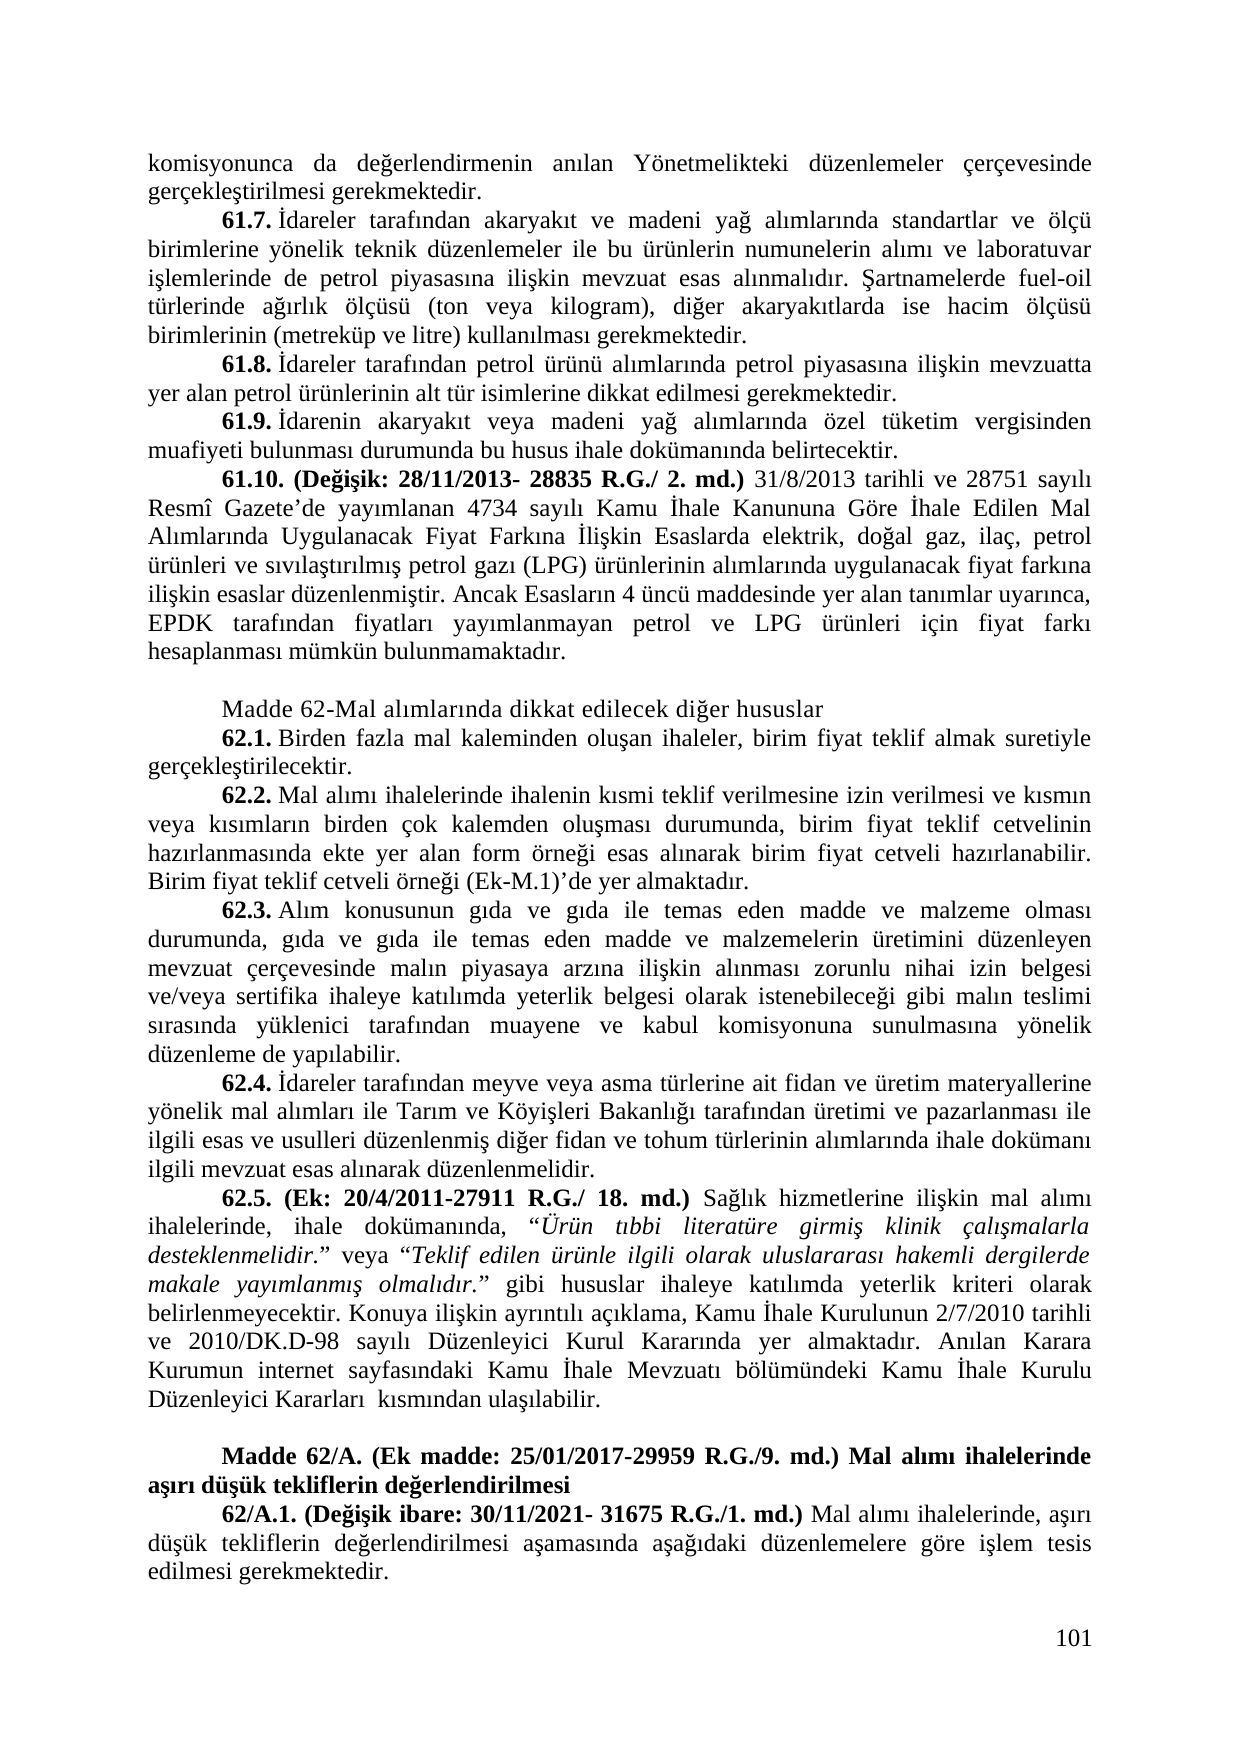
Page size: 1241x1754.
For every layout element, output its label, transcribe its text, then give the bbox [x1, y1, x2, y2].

text 62.1. Birden fazla mal kaleminden oluşan ihaleler, birim fiyat teklif almak suretiyle gerçekleştirilecektir. [148, 723, 1092, 780]
text 62.5. (Ek: 20/4/2011-27911 R.G./ 18. md.) Sağlık hizmetlerine ilişkin mal alımı ihalelerinde, ihale dokümanında, “Ürün tıbbi literatüre girmiş klinik çalışmalarla desteklenmelidir.” veya “Teklif edilen ürünle ilgili olarak uluslararası hakemli dergilerde makale yayımlanmış olmalıdır.” gibi hususlar ihaleye katılımda yeterlik kriteri olarak belirlenmeyecektir. Konuya ilişkin ayrıntılı açıklama, Kamu İhale Kurulunun 2/7/2010 tarihli ve 2010/DK.D-98 sayılı Düzenleyici Kurul Kararında yer almaktadır. Anılan Karara Kurumun internet sayfasındaki Kamu İhale Mevzuatı bölümündeki Kamu İhale Kurulu Düzenleyici Kararları kısmından ulaşılabilir. [148, 1183, 1092, 1413]
text 62.2. Mal alımı ihalelerinde ihalenin kısmi teklif verilmesine izin verilmesi ve kısmın veya kısımların birden çok kalemden oluşması durumunda, birim fiyat teklif cetvelinin hazırlanmasında ekte yer alan form örneği esas alınarak birim fiyat cetveli hazırlanabilir. Birim fiyat teklif cetveli örneği (Ek-M.1)’de yer almaktadır. [148, 780, 1092, 895]
text 61.7. İdareler tarafından akaryakıt ve madeni yağ alımlarında standartlar ve ölçü birimlerine yönelik teknik düzenlemeler ile bu ürünlerin numunelerin alımı ve laboratuvar işlemlerinde de petrol piyasasına ilişkin mevzuat esas alınmalıdır. Şartnamelerde fuel-oil türlerinde ağırlık ölçüsü (ton veya kilogram), diğer akaryakıtlarda ise hacim ölçüsü birimlerinin (metreküp ve litre) kullanılması gerekmektedir. [148, 205, 1092, 349]
subtitle Madde 62/A. (Ek madde: 25/01/2017-29959 R.G./9. md.) Mal alımı ihalelerinde aşırı düşük tekliflerin değerlendirilmesi [148, 1441, 1092, 1499]
text 61.8. İdareler tarafından petrol ürünü alımlarında petrol piyasasına ilişkin mevzuatta yer alan petrol ürünlerinin alt tür isimlerine dikkat edilmesi gerekmektedir. [148, 349, 1092, 406]
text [148, 148, 1092, 205]
subtitle Madde 62-Mal alımlarında dikkat edilecek diğer hususlar [148, 694, 1092, 723]
text 62.4. İdareler tarafından meyve veya asma türlerine ait fidan ve üretim materyallerine yönelik mal alımları ile Tarım ve Köyişleri Bakanlığı tarafından üretimi ve pazarlanması ile ilgili esas ve usulleri düzenlenmiş diğer fidan ve tohum türlerinin alımlarında ihale dokümanı ilgili mevzuat esas alınarak düzenlenmelidir. [148, 1068, 1092, 1183]
text 61.9. İdarenin akaryakıt veya madeni yağ alımlarında özel tüketim vergisinden muafiyeti bulunması durumunda bu husus ihale dokümanında belirtecektir. [148, 406, 1092, 464]
text 61.10. (Değişik: 28/11/2013- 28835 R.G./ 2. md.) 31/8/2013 tarihli ve 28751 sayılı Resmî Gazete’de yayımlanan 4734 sayılı Kamu İhale Kanununa Göre İhale Edilen Mal Alımlarında Uygulanacak Fiyat Farkına İlişkin Esaslarda elektrik, doğal gaz, ilaç, petrol ürünleri ve sıvılaştırılmış petrol gazı (LPG) ürünlerinin alımlarında uygulanacak fiyat farkına ilişkin esaslar düzenlenmiştir. Ancak Esasların 4 üncü maddesinde yer alan tanımlar uyarınca, EPDK tarafından fiyatları yayımlanmayan petrol ve LPG ürünleri için fiyat farkı hesaplanması mümkün bulunmamaktadır. [148, 464, 1092, 665]
text 62/A.1. (Değişik ibare: 30/11/2021- 31675 R.G./1. md.) Mal alımı ihalelerinde, aşırı düşük tekliflerin değerlendirilmesi aşamasında aşağıdaki düzenlemelere göre işlem tesis edilmesi gerekmektedir. [148, 1499, 1092, 1585]
text 62.3. Alım konusunun gıda ve gıda ile temas eden madde ve malzeme olması durumunda, gıda ve gıda ile temas eden madde ve malzemelerin üretimini düzenleyen mevzuat çerçevesinde malın piyasaya arzına ilişkin alınması zorunlu nihai izin belgesi ve/veya sertifika ihaleye katılımda yeterlik belgesi olarak istenebileceği gibi malın teslimi sırasında yüklenici tarafından muayene ve kabul komisyonuna sunulmasına yönelik düzenleme de yapılabilir. [148, 895, 1092, 1068]
